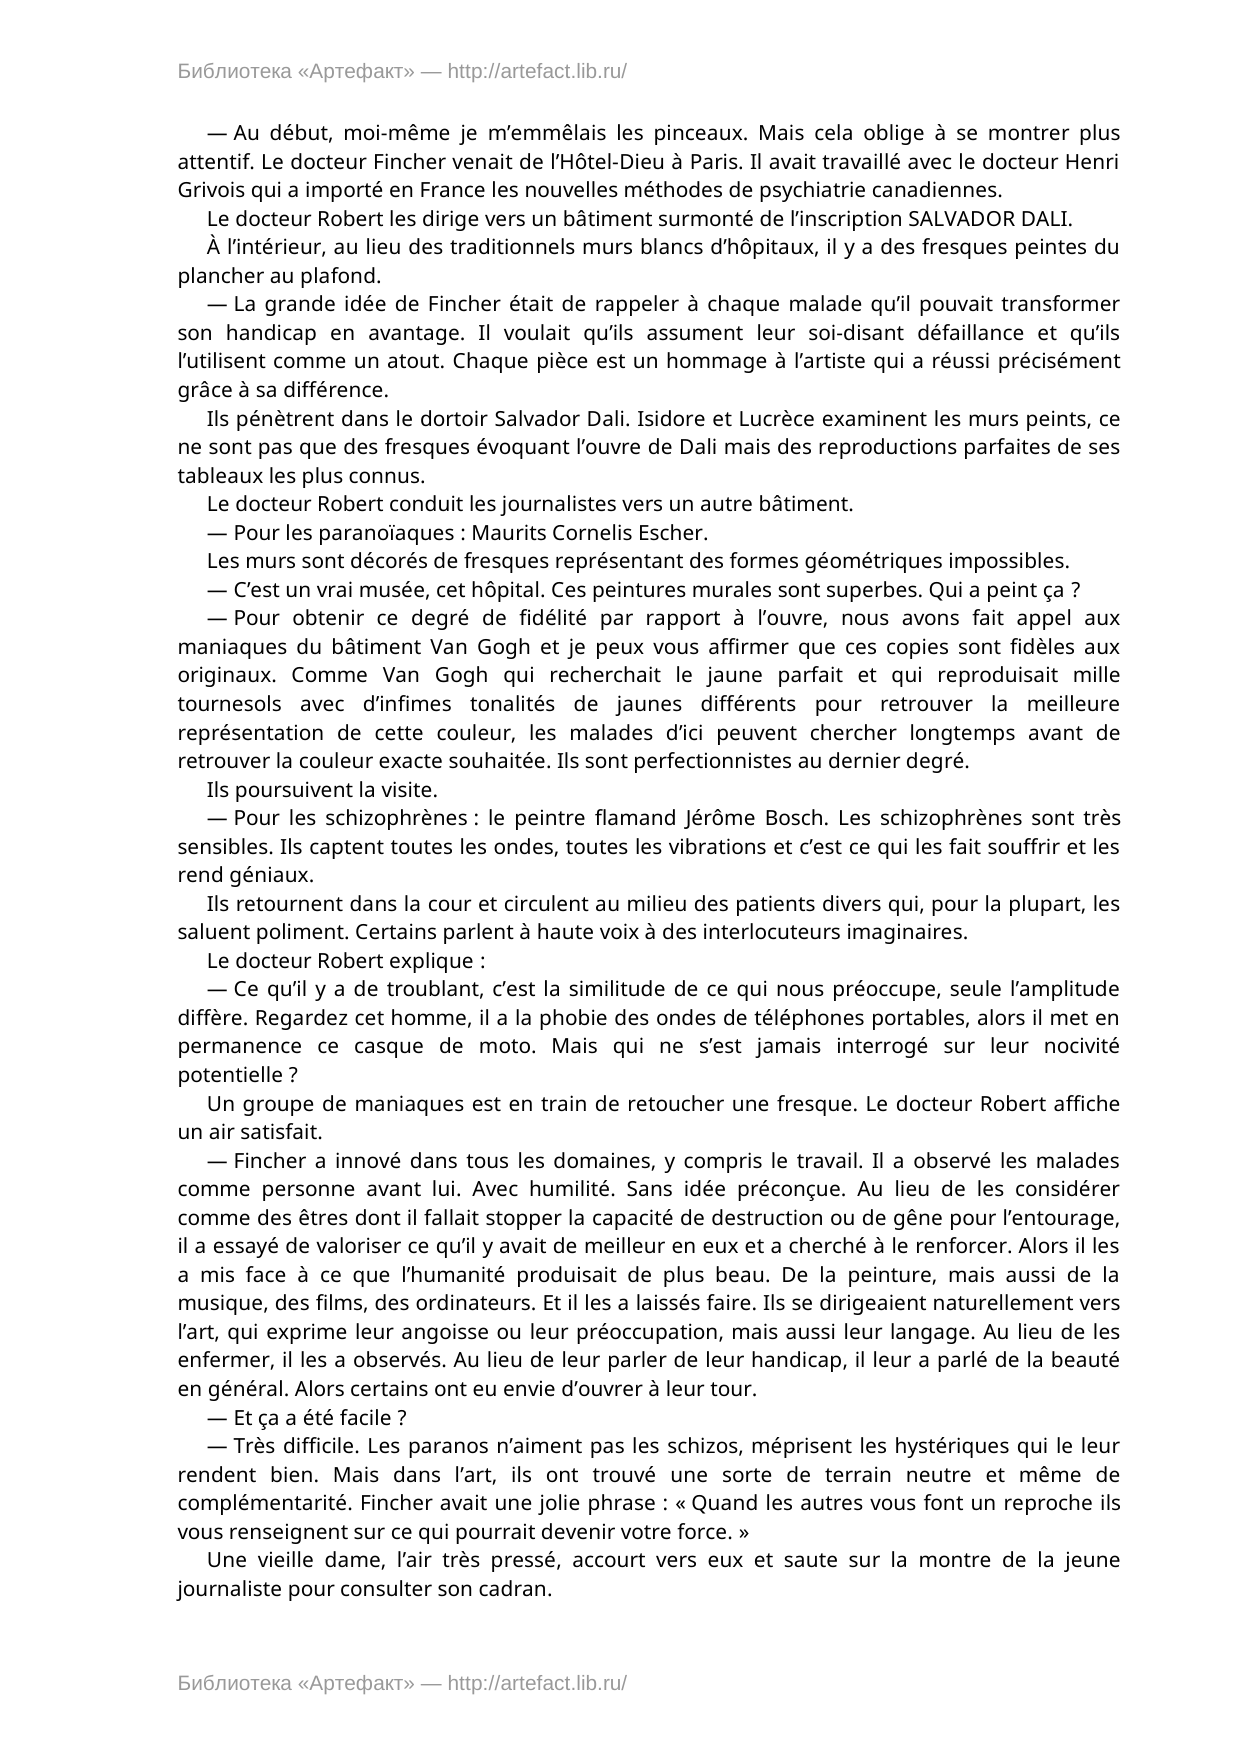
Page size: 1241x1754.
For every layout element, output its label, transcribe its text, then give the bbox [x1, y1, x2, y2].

text — Et ça a été facile ? [177, 1402, 1122, 1431]
text Les murs sont décorés de fresques représentant des formes géométriques impossibles. [177, 546, 1122, 575]
text Le docteur Robert conduit les journalistes vers un autre bâtiment. [177, 489, 1122, 518]
text — Pour les schizophrènes : le peintre flamand Jérôme Bosch. Les schizophrènes sont très sensibles. Ils captent toutes les ondes, toutes les vibrations et c’est ce qui les fait souffrir et les rend géniaux. [177, 803, 1122, 889]
text Un groupe de maniaques est en train de retoucher une fresque. Le docteur Robert affiche un air satisfait. [177, 1088, 1122, 1146]
text — Pour les paranoïaques : Maurits Cornelis Escher. [177, 518, 1122, 546]
text Le docteur Robert les dirige vers un bâtiment surmonté de l’inscription SALVADOR DALI. [177, 204, 1122, 232]
text Ils retournent dans la cour et circulent au milieu des patients divers qui, pour la plupart, les saluent poliment. Certains parlent à haute voix à des interlocuteurs imaginaires. [177, 889, 1122, 946]
text — Fincher a innové dans tous les domaines, y compris le travail. Il a observé les malades comme personne avant lui. Avec humilité. Sans idée préconçue. Au lieu de les considérer comme des êtres dont il fallait stopper la capacité de destruction ou de gêne pour l’entourage, il a essayé de valoriser ce qu’il y avait de meilleur en eux et a cherché à le renforcer. Alors il les a mis face à ce que l’humanité produisait de plus beau. De la peinture, mais aussi de la musique, des films, des ordinateurs. Et il les a laissés faire. Ils se dirigeaient naturellement vers l’art, qui exprime leur angoisse ou leur préoccupation, mais aussi leur langage. Au lieu de les enfermer, il les a observés. Au lieu de leur parler de leur handicap, il leur a parlé de la beauté en général. Alors certains ont eu envie d’ouvrer à leur tour. [177, 1146, 1122, 1402]
text Le docteur Robert explique : [177, 946, 1122, 974]
text À l’intérieur, au lieu des traditionnels murs blancs d’hôpitaux, il y a des fresques peintes du plancher au plafond. [177, 232, 1122, 289]
text — Au début, moi-même je m’emmêlais les pinceaux. Mais cela oblige à se montrer plus attentif. Le docteur Fincher venait de l’Hôtel-Dieu à Paris. Il avait travaillé avec le docteur Henri Grivois qui a importé en France les nouvelles méthodes de psychiatrie canadiennes. [177, 118, 1122, 204]
text — C’est un vrai musée, cet hôpital. Ces peintures murales sont superbes. Qui a peint ça ? [177, 575, 1122, 603]
text Ils pénètrent dans le dortoir Salvador Dali. Isidore et Lucrèce examinent les murs peints, ce ne sont pas que des fresques évoquant l’ouvre de Dali mais des reproductions parfaites de ses tableaux les plus connus. [177, 403, 1122, 489]
text — Ce qu’il y a de troublant, c’est la similitude de ce qui nous préoccupe, seule l’amplitude diffère. Regardez cet homme, il a la phobie des ondes de téléphones portables, alors il met en permanence ce casque de moto. Mais qui ne s’est jamais interrogé sur leur nocivité potentielle ? [177, 974, 1122, 1088]
text Ils poursuivent la visite. [177, 774, 1122, 803]
text — Très difficile. Les paranos n’aiment pas les schizos, méprisent les hystériques qui le leur rendent bien. Mais dans l’art, ils ont trouvé une sorte de terrain neutre et même de complémentarité. Fincher avait une jolie phrase : « Quand les autres vous font un reproche ils vous renseignent sur ce qui pourrait devenir votre force. » [177, 1431, 1122, 1545]
text — La grande idée de Fincher était de rappeler à chaque malade qu’il pouvait transformer son handicap en avantage. Il voulait qu’ils assument leur soi-disant défaillance et qu’ils l’utilisent comme un atout. Chaque pièce est un hommage à l’artiste qui a réussi précisément grâce à sa différence. [177, 289, 1122, 403]
text — Pour obtenir ce degré de fidélité par rapport à l’ouvre, nous avons fait appel aux maniaques du bâtiment Van Gogh et je peux vous affirmer que ces copies sont fidèles aux originaux. Comme Van Gogh qui recherchait le jaune parfait et qui reproduisait mille tournesols avec d’infimes tonalités de jaunes différents pour retrouver la meilleure représentation de cette couleur, les malades d’ici peuvent chercher longtemps avant de retrouver la couleur exacte souhaitée. Ils sont perfectionnistes au dernier degré. [177, 603, 1122, 774]
text Une vieille dame, l’air très pressé, accourt vers eux et saute sur la montre de la jeune journaliste pour consulter son cadran. [177, 1545, 1122, 1602]
